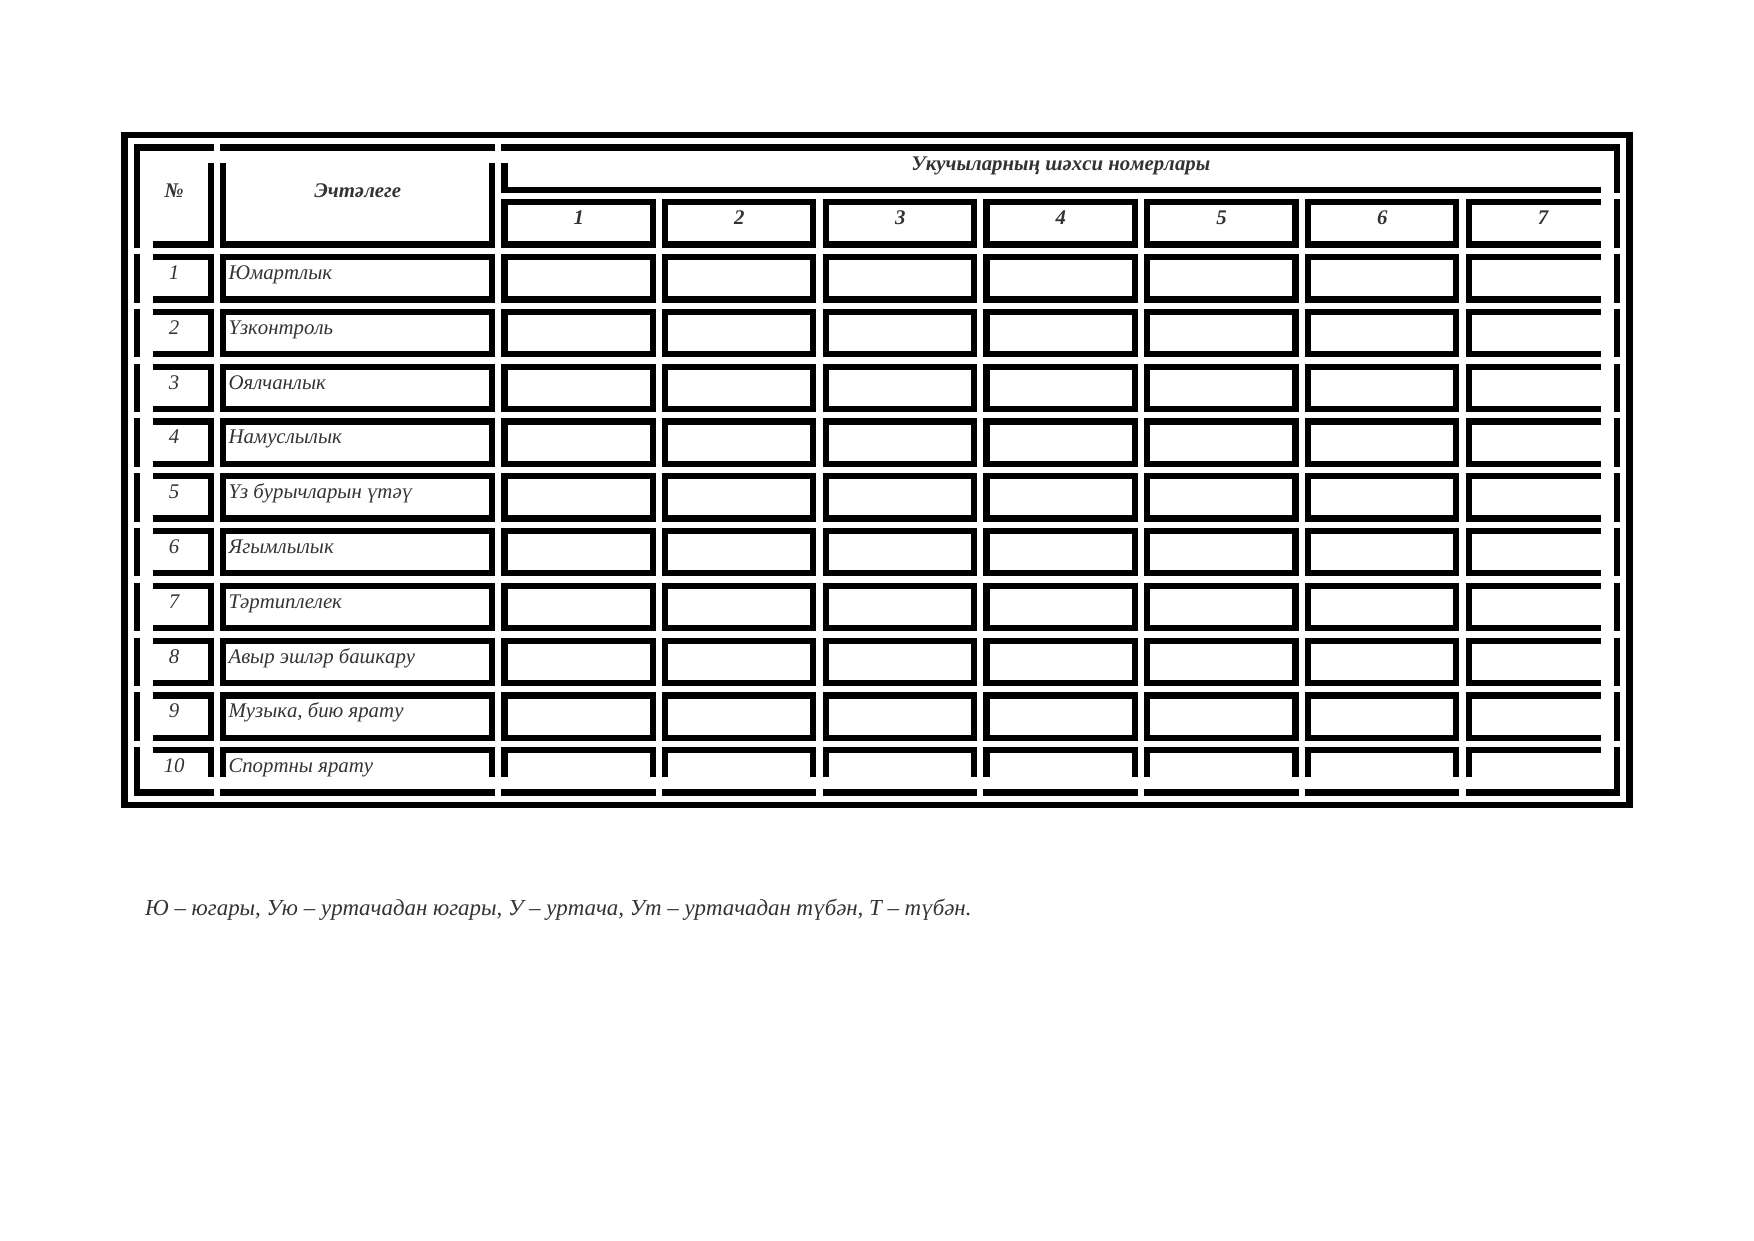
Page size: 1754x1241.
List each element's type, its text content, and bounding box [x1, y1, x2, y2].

table_cell 1 [131, 241, 217, 296]
table_cell Намуслылык [217, 406, 498, 461]
table_cell [1141, 461, 1302, 515]
table_cell [1302, 680, 1462, 734]
table_cell [659, 406, 819, 461]
table_cell [820, 351, 980, 406]
table_cell [820, 735, 980, 789]
table_header Эчтәлеге [217, 138, 498, 241]
table_cell Үзконтроль [217, 296, 498, 351]
table_cell [980, 570, 1141, 625]
table_cell Музыка, бию ярату [217, 680, 498, 734]
table_cell [498, 570, 659, 625]
table_cell Тәртиплелек [217, 570, 498, 625]
table_cell [980, 735, 1141, 789]
table_cell [498, 461, 659, 515]
table_cell [1463, 570, 1623, 625]
table_cell 5 [1141, 193, 1302, 241]
table_cell 7 [131, 570, 217, 625]
table_cell [659, 515, 819, 570]
table_cell 4 [980, 193, 1141, 241]
table_cell [1302, 735, 1462, 789]
table_cell 3 [820, 193, 980, 241]
table_cell [1463, 296, 1623, 351]
table_cell [659, 241, 819, 296]
table_cell [659, 570, 819, 625]
table_cell [498, 406, 659, 461]
table_cell [659, 680, 819, 734]
table_cell [1141, 515, 1302, 570]
table_cell [980, 625, 1141, 680]
table_cell [1141, 351, 1302, 406]
table_cell [1463, 461, 1623, 515]
table_cell [1141, 625, 1302, 680]
table_header № [131, 138, 217, 241]
table_cell 2 [131, 296, 217, 351]
table_cell [498, 735, 659, 789]
table_cell [980, 241, 1141, 296]
table_cell [1141, 296, 1302, 351]
table_cell [820, 680, 980, 734]
table_cell [1302, 625, 1462, 680]
table_cell [1141, 406, 1302, 461]
table_cell [980, 296, 1141, 351]
table_cell [1302, 515, 1462, 570]
table_cell [1463, 515, 1623, 570]
table_cell [1463, 735, 1623, 789]
table_cell 7 [1463, 187, 1623, 241]
table_cell [1302, 296, 1462, 351]
table_cell [1141, 570, 1302, 625]
table_cell [1463, 625, 1623, 680]
table_cell [498, 515, 659, 570]
table_cell [980, 680, 1141, 734]
table_cell Оялчанлык [217, 351, 498, 406]
table_cell [1141, 735, 1302, 789]
table_header Укучыларның шәхси номерлары [498, 138, 1623, 187]
table_cell [1141, 241, 1302, 296]
table_cell 8 [131, 625, 217, 680]
table_cell [498, 241, 659, 296]
table_cell [1302, 461, 1462, 515]
table_cell [1141, 680, 1302, 734]
table_cell 6 [1302, 193, 1462, 241]
table_cell [1302, 241, 1462, 296]
table_cell [1463, 241, 1623, 296]
table_cell [1463, 406, 1623, 461]
table_cell 5 [131, 461, 217, 515]
table_cell [659, 351, 819, 406]
text Ю – югары, Ую – уртачадан югары, У – уртача, Ут – уртачадан түбән, Т – түбән. [89, 894, 1665, 921]
table_cell [1302, 570, 1462, 625]
table_cell [820, 461, 980, 515]
table_cell Ягымлылык [217, 515, 498, 570]
table_cell [498, 351, 659, 406]
table_cell [820, 515, 980, 570]
table_cell 6 [131, 515, 217, 570]
table_cell [980, 461, 1141, 515]
table_cell [498, 296, 659, 351]
table_cell [980, 515, 1141, 570]
table_cell 9 [131, 680, 217, 734]
table_cell [1463, 680, 1623, 734]
table_cell [659, 296, 819, 351]
table_cell [659, 461, 819, 515]
table_cell 4 [131, 406, 217, 461]
table_cell 2 [659, 193, 819, 241]
table_cell [820, 241, 980, 296]
table_cell Үз бурычларын үтәү [217, 461, 498, 515]
table_cell Юмартлык [217, 241, 498, 296]
table_cell [980, 351, 1141, 406]
table_cell [820, 625, 980, 680]
table_cell 3 [131, 351, 217, 406]
table_cell [659, 735, 819, 789]
table_cell [1302, 406, 1462, 461]
table_cell 10 [131, 735, 217, 789]
table_cell [498, 680, 659, 734]
table_cell [820, 296, 980, 351]
table_cell Авыр эшләр башкару [217, 625, 498, 680]
table_cell [498, 625, 659, 680]
table_cell [1302, 351, 1462, 406]
table_cell [659, 625, 819, 680]
table_cell [820, 570, 980, 625]
table_cell Спортны ярату [217, 735, 498, 789]
table_cell [980, 406, 1141, 461]
table_cell [1463, 351, 1623, 406]
table_cell [820, 406, 980, 461]
table_cell 1 [498, 187, 659, 241]
